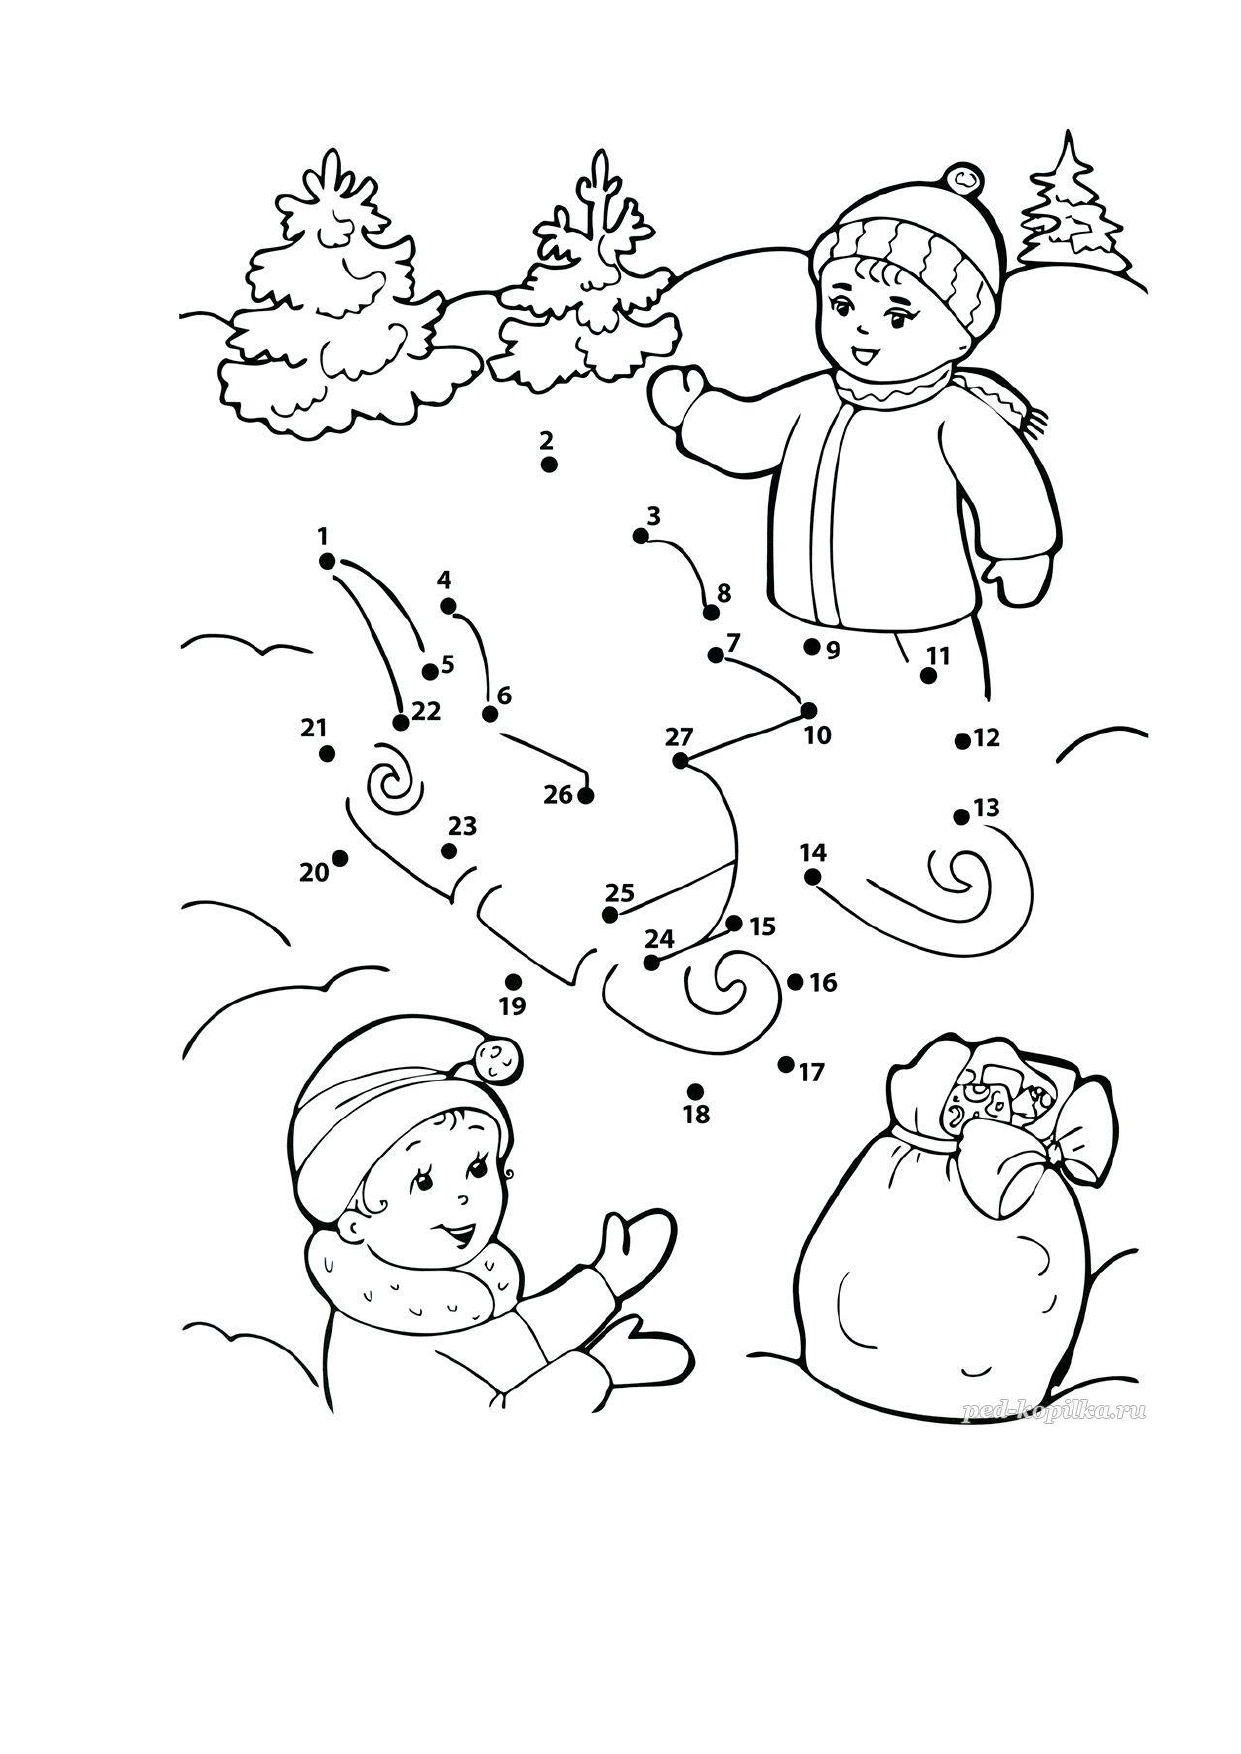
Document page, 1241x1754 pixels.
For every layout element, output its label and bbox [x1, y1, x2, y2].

picture [177, 118, 1152, 1427]
